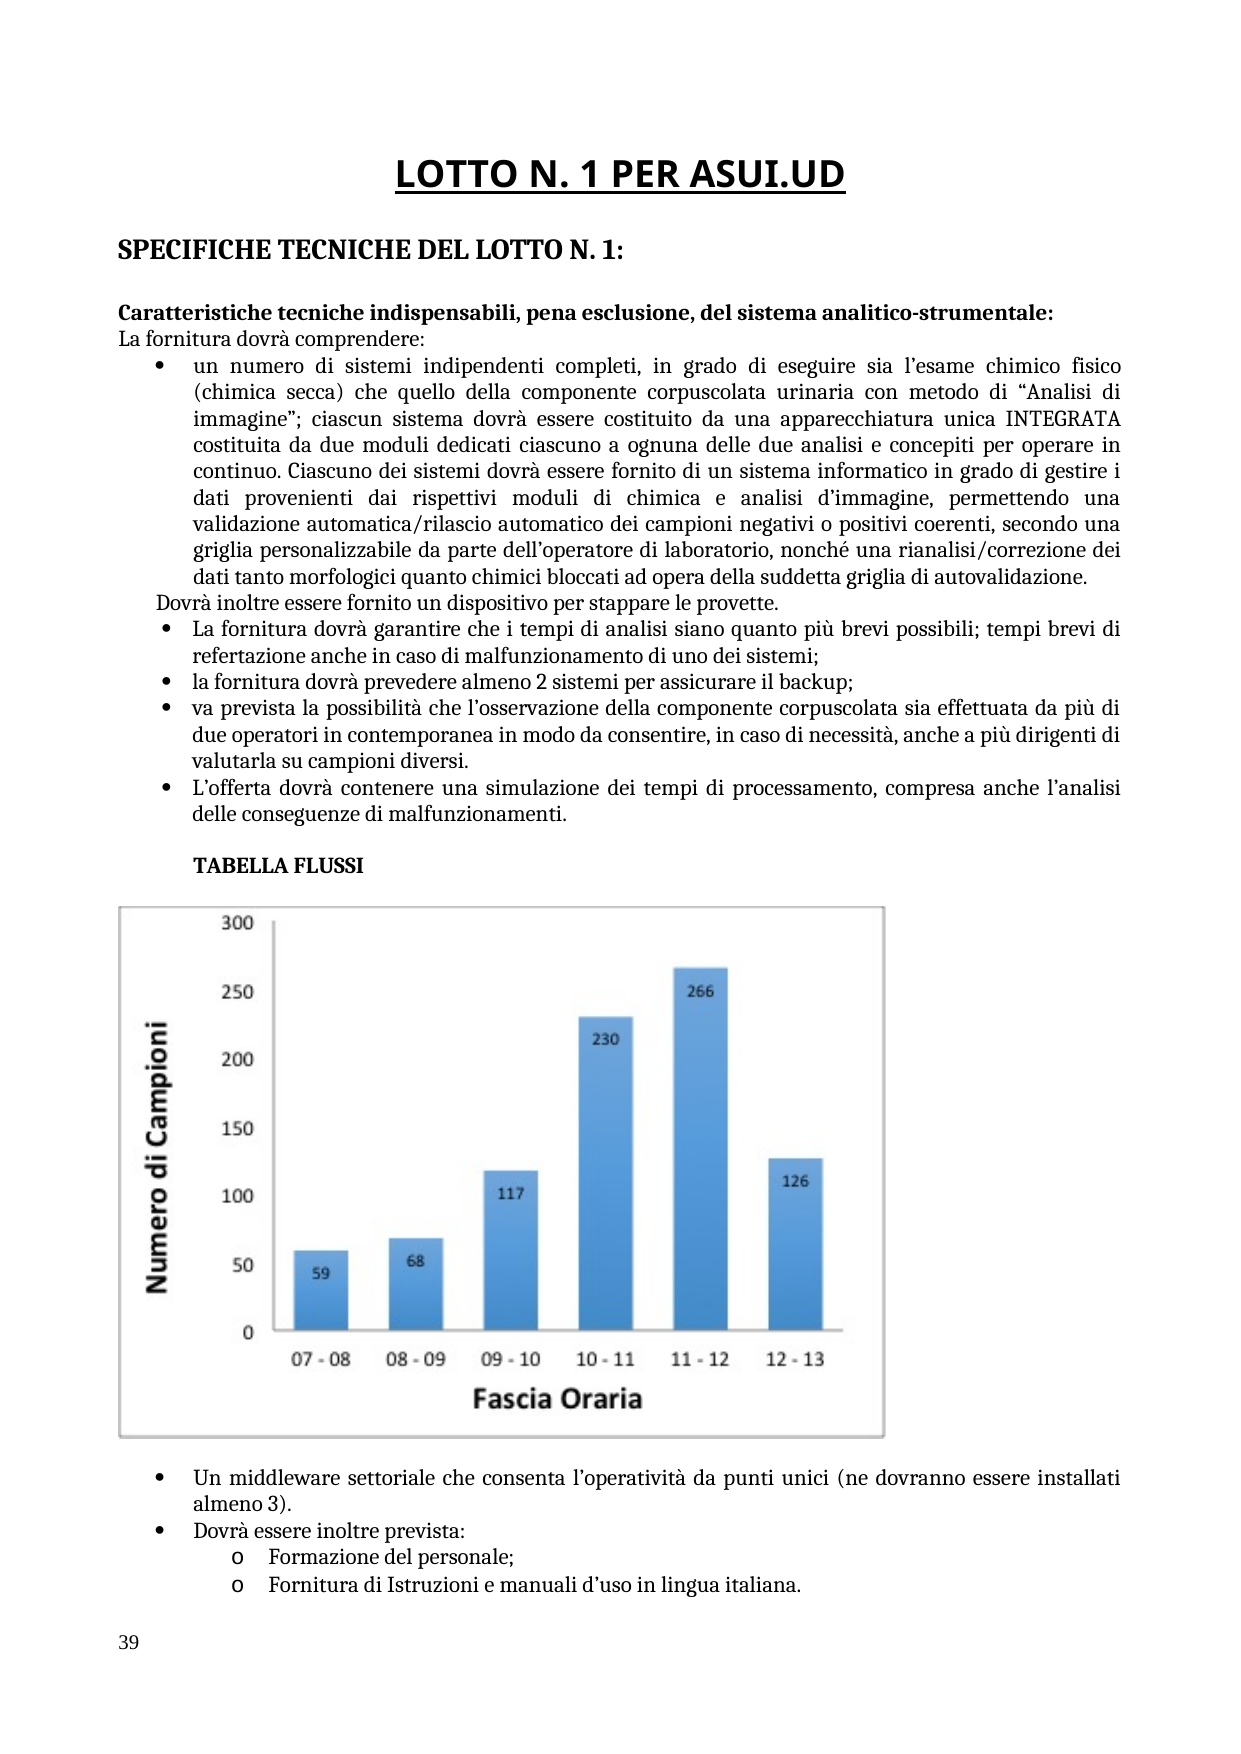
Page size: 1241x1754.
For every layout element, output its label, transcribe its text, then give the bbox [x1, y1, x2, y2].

list La fornitura dovrà garantire che i tempi di analisi siano quanto più brevi possibili; tempi brevi di refertazione anche in caso di malfunzionamento di uno dei sistemi; [162, 616, 1122, 669]
list L’offerta dovrà contenere una simulazione dei tempi di processamento, compresa anche l’analisi delle conseguenze di malfunzionamenti. [162, 774, 1122, 827]
text LOTTO N. 1 PER ASUI.UD [118, 148, 1122, 199]
picture [118, 906, 886, 1439]
text Dovrà inoltre essere fornito un dispositivo per stappare le provette. [156, 590, 1122, 616]
list Un middleware settoriale che consenta l’operatività da punti unici (ne dovranno essere installati almeno 3). [156, 1465, 1122, 1518]
text SPECIFICHE TECNICHE DEL LOTTO N. 1: [118, 233, 1122, 266]
list la fornitura dovrà prevedere almeno 2 sistemi per assicurare il backup; [162, 669, 1122, 695]
list Formazione del personale; [231, 1544, 1122, 1571]
list un numero di sistemi indipendenti completi, in grado di eseguire sia l’esame chimico fisico (chimica secca) che quello della componente corpuscolata urinaria con metodo di “Analisi di immagine”; ciascun sistema dovrà essere costituito da una apparecchiatura unica INTEGRATA costituita da due moduli dedicati ciascuno a ognuna delle due analisi e concepiti per operare in continuo. Ciascuno dei sistemi dovrà essere fornito di un sistema informatico in grado di gestire i dati provenienti dai rispettivi moduli di chimica e analisi d’immagine, permettendo una validazione automatica/rilascio automatico dei campioni negativi o positivi coerenti, secondo una griglia personalizzabile da parte dell’operatore di laboratorio, nonché una rianalisi/correzione dei dati tanto morfologici quanto chimici bloccati ad opera della suddetta griglia di autovalidazione. [156, 353, 1122, 590]
text La fornitura dovrà comprendere: [118, 326, 1122, 353]
text Caratteristiche tecniche indispensabili, pena esclusione, del sistema analitico-strumentale: [118, 300, 1122, 326]
list va prevista la possibilità che l’osservazione della componente corpuscolata sia effettuata da più di due operatori in contemporanea in modo da consentire, in caso di necessità, anche a più dirigenti di valutarla su campioni diversi. [162, 695, 1122, 774]
list Fornitura di Istruzioni e manuali d’uso in lingua italiana. [231, 1571, 1122, 1599]
text TABELLA FLUSSI [193, 853, 1122, 880]
list Dovrà essere inoltre prevista: [156, 1518, 1122, 1544]
